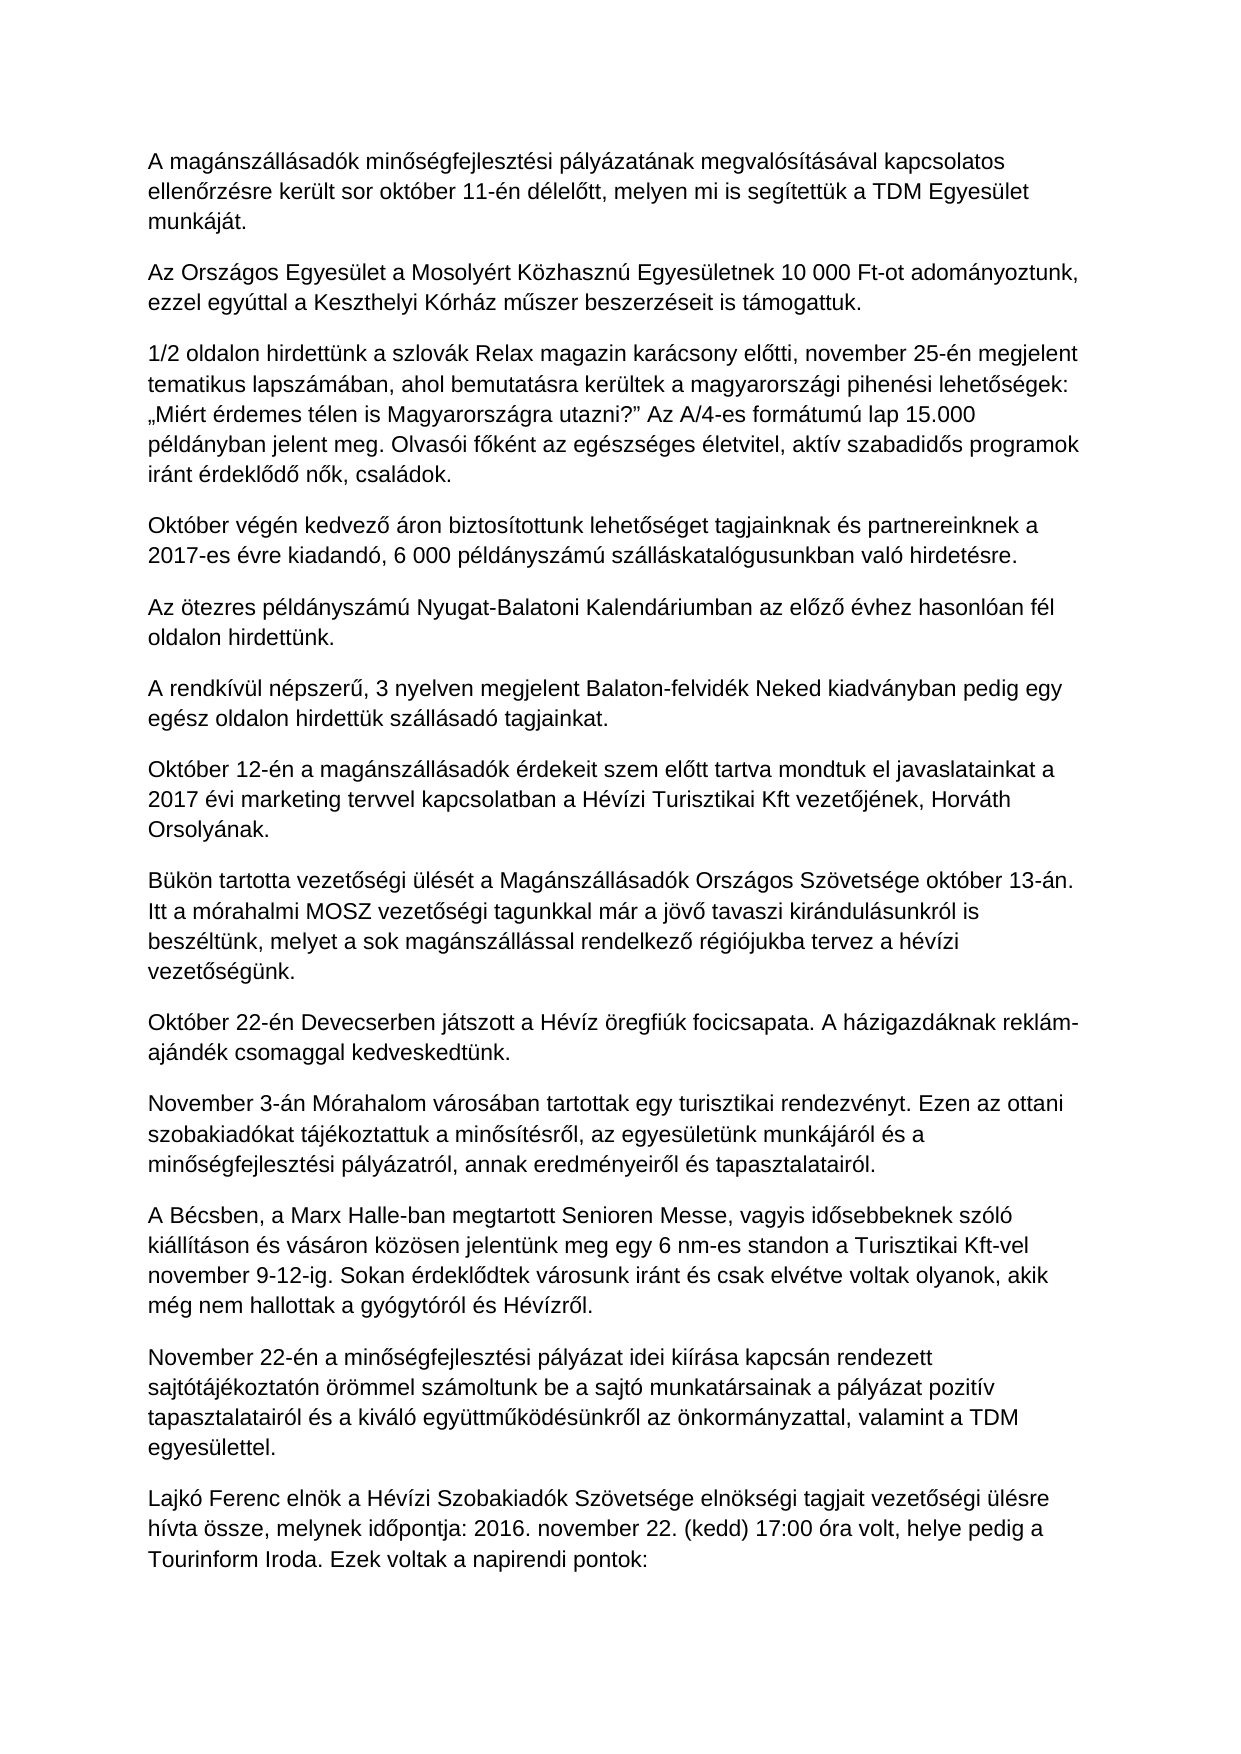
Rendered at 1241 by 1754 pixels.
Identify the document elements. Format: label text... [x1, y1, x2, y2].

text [148, 1485, 1093, 1602]
text A magánszállásadók minőségfejlesztési pályázatának megvalósításával kapcsolatos ellenőrzésre került sor október 11-én délelőtt, melyen mi is segítettük a TDM Egyesület munkáját. [148, 148, 1093, 234]
text Az ötezres példányszámú Nyugat-Balatoni Kalendáriumban az előző évhez hasonlóan fél oldalon hirdettünk. [148, 593, 1093, 650]
text A Bécsben, a Marx Halle-ban megtartott Senioren Messe, vagyis idősebbeknek szóló kiállításon és vásáron közösen jelentünk meg egy 6 nm-es standon a Turisztikai Kft-vel november 9-12-ig. Sokan érdeklődtek városunk iránt és csak elvétve voltak olyanok, akik még nem hallottak a gyógytóról és Hévízről. [148, 1202, 1093, 1319]
text Bükön tartotta vezetőségi ülését a Magánszállásadók Országos Szövetsége október 13-án. Itt a mórahalmi MOSZ vezetőségi tagunkkal már a jövő tavaszi kirándulásunkról is beszéltünk, melyet a sok magánszállással rendelkező régiójukba tervez a hévízi vezetőségünk. [148, 867, 1093, 984]
text November 22-én a minőségfejlesztési pályázat idei kiírása kapcsán rendezett sajtótájékoztatón örömmel számoltunk be a sajtó munkatársainak a pályázat pozitív tapasztalatairól és a kiváló együttműködésünkről az önkormányzattal, valamint a TDM egyesülettel. [148, 1343, 1093, 1460]
text Október 22-én Devecserben játszott a Hévíz öregfiúk focicsapata. A házigazdáknak reklám-ajándék csomaggal kedveskedtünk. [148, 1009, 1093, 1066]
text Október 12-én a magánszállásadók érdekeit szem előtt tartva mondtuk el javaslatainkat a 2017 évi marketing tervvel kapcsolatban a Hévízi Turisztikai Kft vezetőjének, Horváth Orsolyának. [148, 756, 1093, 843]
text November 3-án Mórahalom városában tartottak egy turisztikai rendezvényt. Ezen az ottani szobakiadókat tájékoztattuk a minősítésről, az egyesületünk munkájáról és a minőségfejlesztési pályázatról, annak eredményeiről és tapasztalatairól. [148, 1090, 1093, 1177]
text Az Országos Egyesület a Mosolyért Közhasznú Egyesületnek 10 000 Ft-ot adományoztunk, ezzel egyúttal a Keszthelyi Kórház műszer beszerzéseit is támogattuk. [148, 259, 1093, 316]
text A rendkívül népszerű, 3 nyelven megjelent Balaton-felvidék Neked kiadványban pedig egy egész oldalon hirdettük szállásadó tagjainkat. [148, 675, 1093, 731]
text 1/2 oldalon hirdettünk a szlovák Relax magazin karácsony előtti, november 25-én megjelent tematikus lapszámában, ahol bemutatásra kerültek a magyarországi pihenési lehetőségek: „Miért érdemes télen is Magyarországra utazni?” Az A/4-es formátumú lap 15.000 példányban jelent meg. Olvasói főként az egészséges életvitel, aktív szabadidős programok iránt érdeklődő nők, családok. [148, 340, 1093, 487]
text Október végén kedvező áron biztosítottunk lehetőséget tagjainknak és partnereinknek a 2017-es évre kiadandó, 6 000 példányszámú szálláskatalógusunkban való hirdetésre. [148, 512, 1093, 569]
